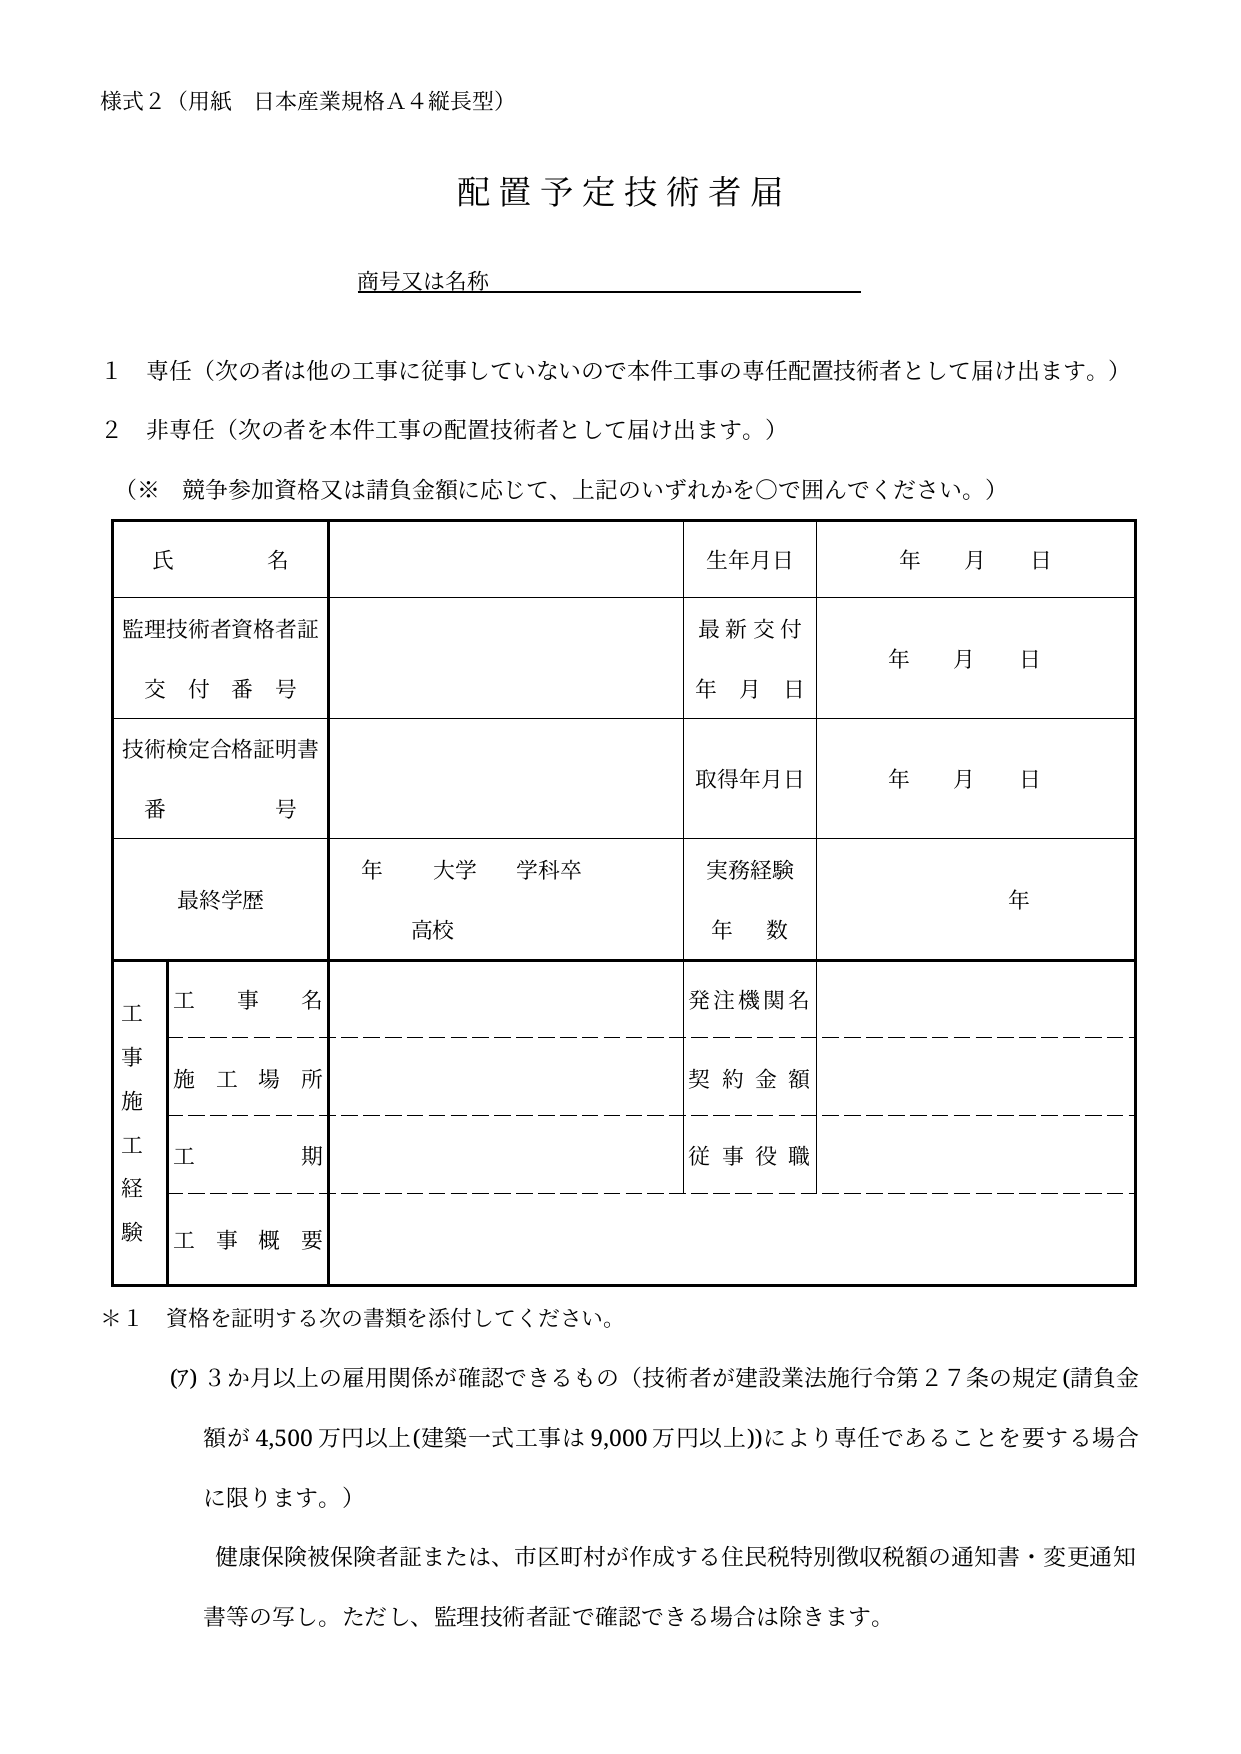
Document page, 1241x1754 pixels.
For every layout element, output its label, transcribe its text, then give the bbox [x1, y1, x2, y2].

table_cell [330, 598, 683, 717]
table_cell 工 事 施 工 経 験 [114, 962, 166, 1284]
table_cell 従事役職 [684, 1115, 816, 1193]
text ２ 非専任（次の者を本件工事の配置技術者として届け出ます。） [100, 399, 1140, 459]
text (ｱ) ３か月以上の雇用関係が確認できるもの（技術者が建設業法施行令第２７条の規定(請負金額が4,500万円以上(建築一式工事は9,000万円以上))により専任であることを要する場合に限ります。） [146, 1347, 1140, 1526]
text 健康保険被保険者証または、市区町村が作成する住民税特別徴収税額の通知書・変更通知書等の写し。ただし、監理技術者証で確認できる場合は除きます。 [146, 1526, 1140, 1646]
table_cell 年 月 日 [817, 598, 1134, 717]
table_cell 技術検定合格証明書番 号 [114, 719, 327, 838]
table_cell 取得年月日 [684, 719, 816, 838]
text 様式２（用紙 日本産業規格Ａ４縦長型） [100, 70, 1140, 130]
table_cell 最終学歴 [114, 839, 327, 959]
text １ 専任（次の者は他の工事に従事していないので本件工事の専任配置技術者として届け出ます。） [100, 339, 1140, 399]
table_cell 監理技術者資格者証 交 付 番 号 [114, 598, 327, 717]
table_cell [817, 1115, 1134, 1193]
table_cell 年 [817, 839, 1134, 959]
table_header [330, 522, 683, 597]
table_cell 施工場所 [169, 1037, 327, 1115]
table_cell 最 新 交 付 年 月 日 [684, 598, 816, 717]
table_cell 実務経験 年 数 [684, 839, 816, 959]
table_cell [330, 962, 683, 1037]
table_cell [817, 1037, 1134, 1115]
text 商号又は名称 [100, 250, 1140, 309]
table_cell [330, 1193, 1134, 1284]
table_cell [330, 1037, 683, 1115]
table_cell 工期 [169, 1115, 327, 1193]
text 配 置 予 定 技 術 者 届 [100, 160, 1140, 220]
table_header 氏 名 [114, 522, 327, 597]
table_cell [330, 1115, 683, 1193]
table_cell [817, 962, 1134, 1037]
text ＊１ 資格を証明する次の書類を添付してください。 [100, 1287, 1140, 1347]
table_cell 工事名 [169, 962, 327, 1037]
table_cell 契約金額 [684, 1037, 816, 1115]
text （※ 競争参加資格又は請負金額に応じて、上記のいずれかを○で囲んでください。） [100, 459, 1140, 519]
table_cell 工事概要 [169, 1193, 327, 1284]
table_cell 年 月 日 [817, 719, 1134, 838]
table_cell 発注機関名 [684, 962, 816, 1037]
table_cell [330, 719, 683, 838]
table_header 生年月日 [684, 522, 816, 597]
table_header 年 月 日 [817, 522, 1134, 597]
table_cell 年 大学 学科卒 高校 [330, 839, 683, 959]
